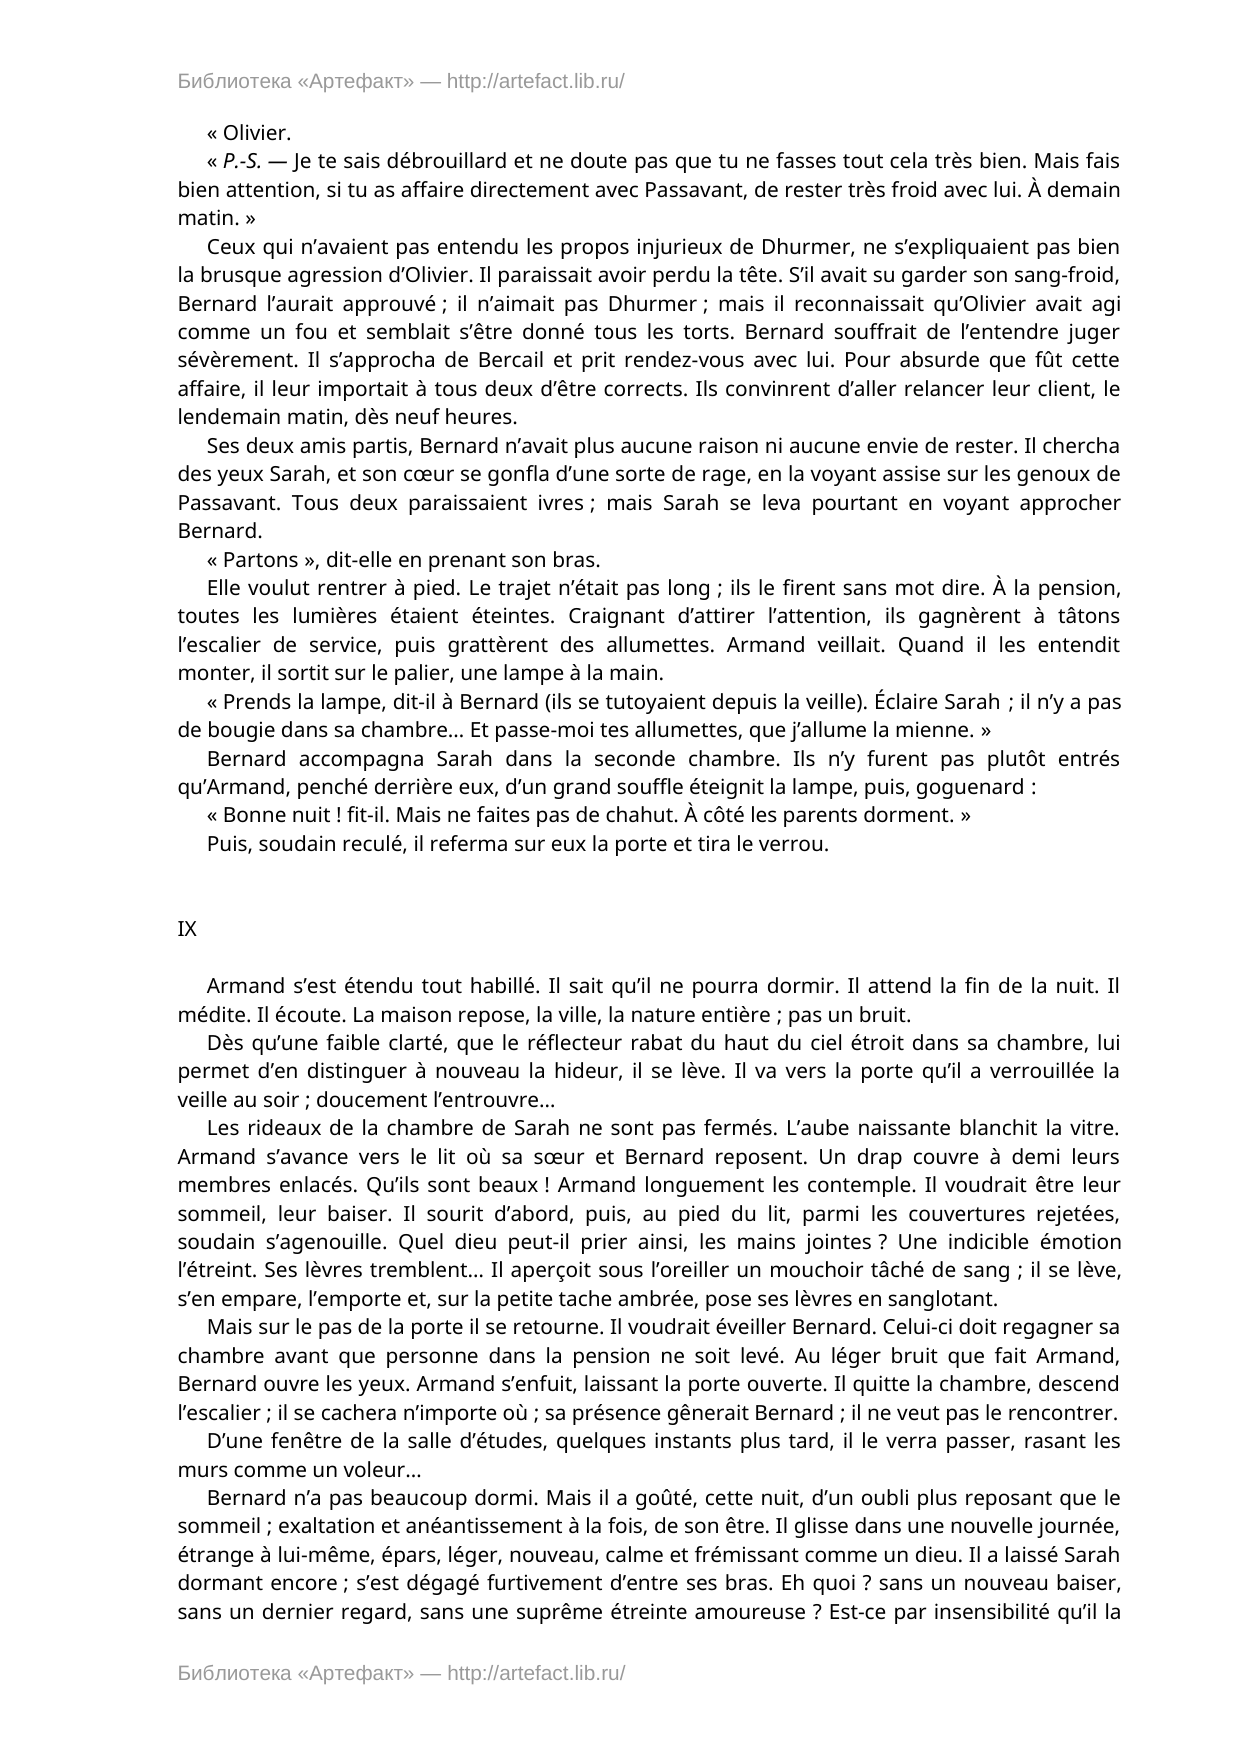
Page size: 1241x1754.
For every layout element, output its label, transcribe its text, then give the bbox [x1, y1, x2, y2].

text Bernard accompagna Sarah dans la seconde chambre. Ils n’y furent pas plutôt entrés qu’Armand, penché derrière eux, d’un grand souffle éteignit la lampe, puis, goguenard : [177, 744, 1122, 801]
text « Partons », dit-elle en prenant son bras. [177, 545, 1122, 573]
text Ses deux amis partis, Bernard n’avait plus aucune raison ni aucune envie de rester. Il chercha des yeux Sarah, et son cœur se gonfla d’une sorte de rage, en la voyant assise sur les genoux de Passavant. Tous deux paraissaient ivres ; mais Sarah se leva pourtant en voyant approcher Bernard. [177, 431, 1122, 545]
text Ceux qui n’avaient pas entendu les propos injurieux de Dhurmer, ne s’expliquaient pas bien la brusque agression d’Olivier. Il paraissait avoir perdu la tête. S’il avait su garder son sang-froid, Bernard l’aurait approuvé ; il n’aimait pas Dhurmer ; mais il reconnaissait qu’Olivier avait agi comme un fou et semblait s’être donné tous les torts. Bernard souffrait de l’entendre juger sévèrement. Il s’approcha de Bercail et prit rendez-vous avec lui. Pour absurde que fût cette affaire, il leur importait à tous deux d’être corrects. Ils convinrent d’aller relancer leur client, le lendemain matin, dès neuf heures. [177, 232, 1122, 431]
text « Bonne nuit ! fit-il. Mais ne faites pas de chahut. À côté les parents dorment. » [177, 801, 1122, 829]
text Dès qu’une faible clarté, que le réflecteur rabat du haut du ciel étroit dans sa chambre, lui permet d’en distinguer à nouveau la hideur, il se lève. Il va vers la porte qu’il a verrouillée la veille au soir ; doucement l’entrouvre… [177, 1028, 1122, 1113]
text Mais sur le pas de la porte il se retourne. Il voudrait éveiller Bernard. Celui-ci doit regagner sa chambre avant que personne dans la pension ne soit levé. Au léger bruit que fait Armand, Bernard ouvre les yeux. Armand s’enfuit, laissant la porte ouverte. Il quitte la chambre, descend l’escalier ; il se cachera n’importe où ; sa présence gênerait Bernard ; il ne veut pas le rencontrer. [177, 1312, 1122, 1426]
text « P.-S. — Je te sais débrouillard et ne doute pas que tu ne fasses tout cela très bien. Mais fais bien attention, si tu as affaire directement avec Passavant, de rester très froid avec lui. À demain matin. » [177, 147, 1122, 232]
text « Olivier. [177, 118, 1122, 147]
text Elle voulut rentrer à pied. Le trajet n’était pas long ; ils le firent sans mot dire. À la pension, toutes les lumières étaient éteintes. Craignant d’attirer l’attention, ils gagnèrent à tâtons l’escalier de service, puis grattèrent des allumettes. Armand veillait. Quand il les entendit monter, il sortit sur le palier, une lampe à la main. [177, 573, 1122, 687]
text « Prends la lampe, dit-il à Bernard (ils se tutoyaient depuis la veille). Éclaire Sarah ; il n’y a pas de bougie dans sa chambre… Et passe-moi tes allumettes, que j’allume la mienne. » [177, 687, 1122, 744]
text Les rideaux de la chambre de Sarah ne sont pas fermés. L’aube naissante blanchit la vitre. Armand s’avance vers le lit où sa sœur et Bernard reposent. Un drap couvre à demi leurs membres enlacés. Qu’ils sont beaux ! Armand longuement les contemple. Il voudrait être leur sommeil, leur baiser. Il sourit d’abord, puis, au pied du lit, parmi les couvertures rejetées, soudain s’agenouille. Quel dieu peut-il prier ainsi, les mains jointes ? Une indicible émotion l’étreint. Ses lèvres tremblent… Il aperçoit sous l’oreiller un mouchoir tâché de sang ; il se lève, s’en empare, l’emporte et, sur la petite tache ambrée, pose ses lèvres en sanglotant. [177, 1113, 1122, 1312]
text Puis, soudain reculé, il referma sur eux la porte et tira le verrou. [177, 829, 1122, 857]
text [177, 1483, 1122, 1625]
subtitle IX [177, 914, 1122, 943]
text Armand s’est étendu tout habillé. Il sait qu’il ne pourra dormir. Il attend la fin de la nuit. Il médite. Il écoute. La maison repose, la ville, la nature entière ; pas un bruit. [177, 971, 1122, 1028]
text D’une fenêtre de la salle d’études, quelques instants plus tard, il le verra passer, rasant les murs comme un voleur… [177, 1426, 1122, 1483]
